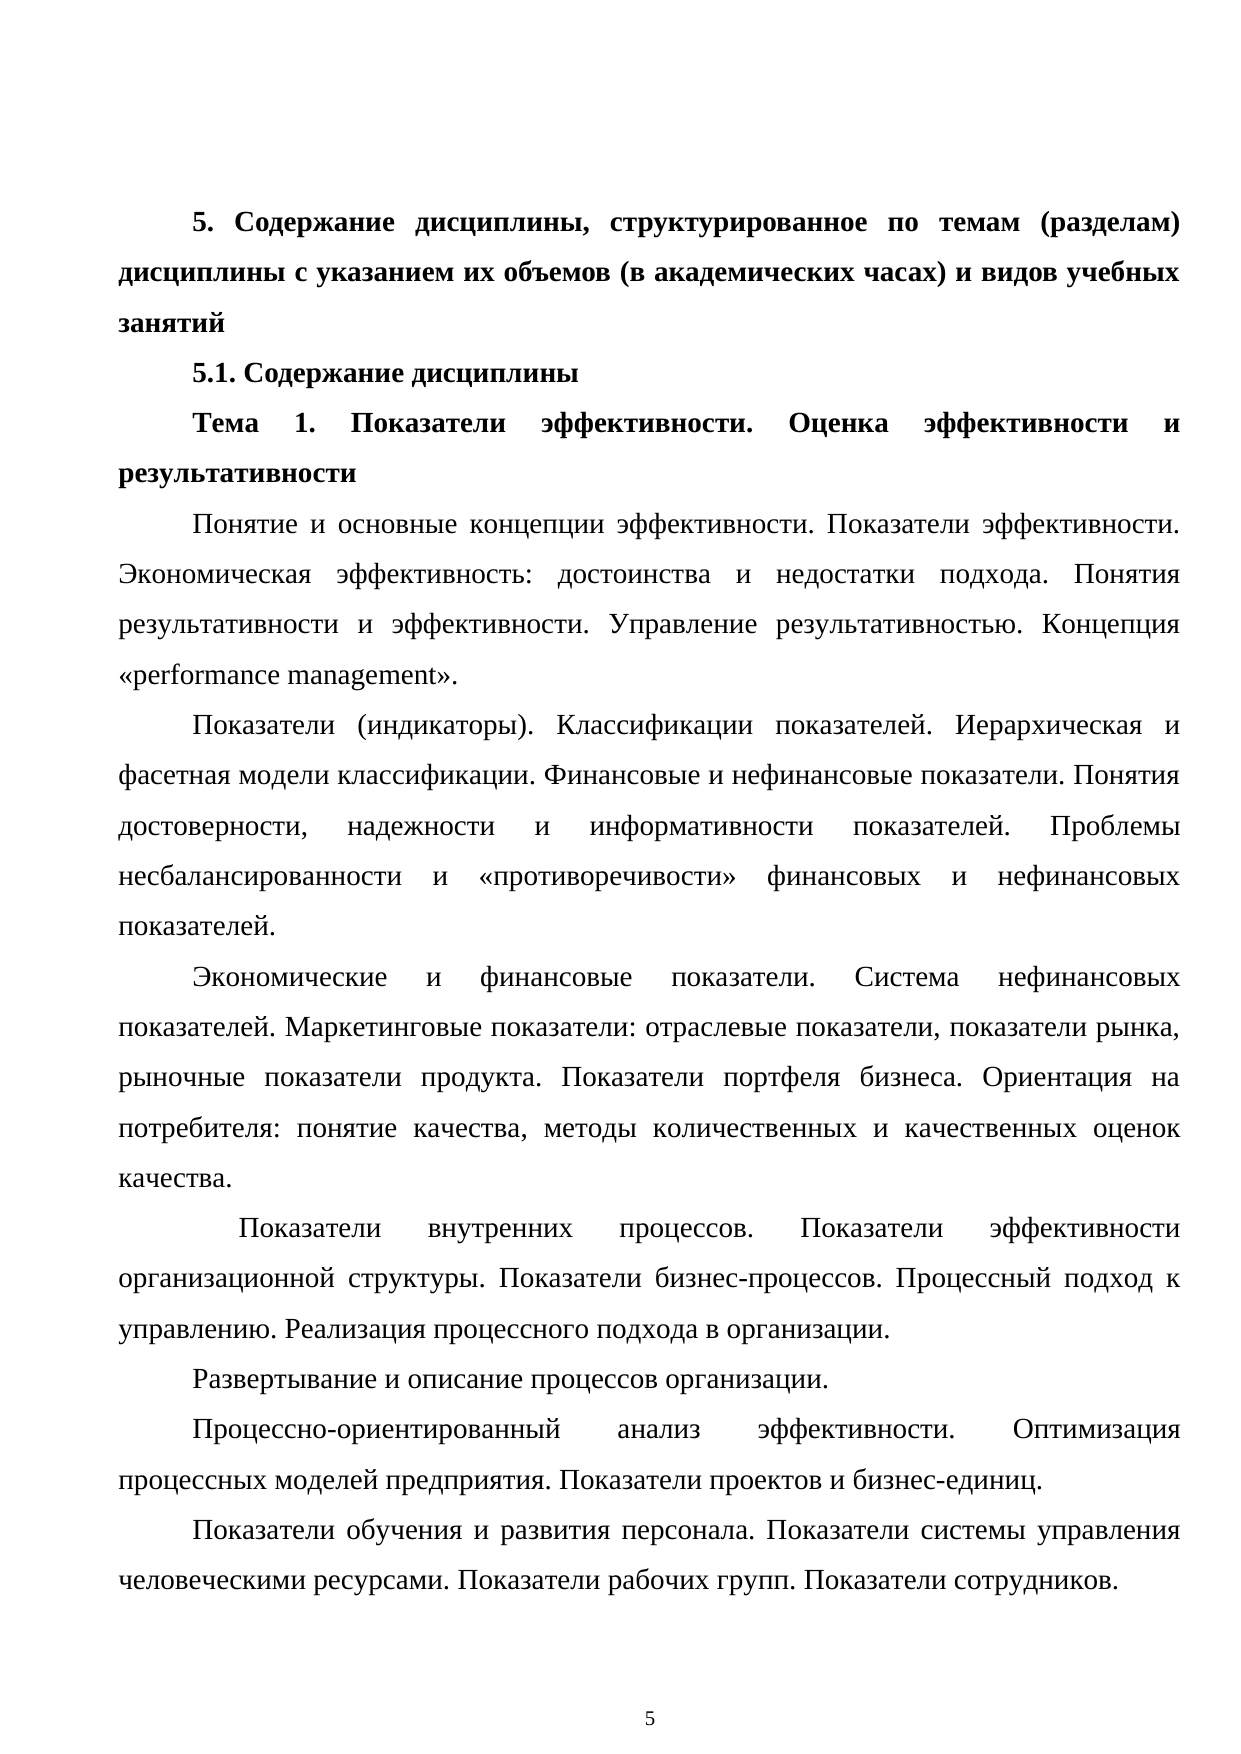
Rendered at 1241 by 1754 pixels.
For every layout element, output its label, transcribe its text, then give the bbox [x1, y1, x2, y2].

text Тема 1. Показатели эффективности. Оценка эффективности и результативности [118, 405, 1181, 489]
text 5. Содержание дисциплины, структурированное по темам (разделам) дисциплины с указанием их объемов (в академических часах) и видов учебных занятий [118, 204, 1181, 338]
text Показатели внутренних процессов. Показатели эффективности организационной структуры. Показатели бизнес-процессов. Процессный подход к управлению. Реализация процессного подхода в организации. [118, 1210, 1181, 1344]
text Показатели (индикаторы). Классификации показателей. Иерархическая и фасетная модели классификации. Финансовые и нефинансовые показатели. Понятия достоверности, надежности и информативности показателей. Проблемы несбалансированности и «противоречивости» финансовых и нефинансовых показателей. [118, 707, 1181, 942]
text 5.1. Содержание дисциплины [118, 355, 1181, 388]
text Экономические и финансовые показатели. Система нефинансовых показателей. Маркетинговые показатели: отраслевые показатели, показатели рынка, рыночные показатели продукта. Показатели портфеля бизнеса. Ориентация на потребителя: понятие качества, методы количественных и качественных оценок качества. [118, 959, 1181, 1193]
text Понятие и основные концепции эффективности. Показатели эффективности. Экономическая эффективность: достоинства и недостатки подхода. Понятия результативности и эффективности. Управление результативностью. Концепция «performance management». [118, 506, 1181, 690]
text Процессно-ориентированный анализ эффективности. Оптимизация процессных моделей предприятия. Показатели проектов и бизнес-единиц. [118, 1412, 1181, 1495]
text Показатели обучения и развития персонала. Показатели системы управления человеческими ресурсами. Показатели рабочих групп. Показатели сотрудников. [118, 1512, 1181, 1596]
text Развертывание и описание процессов организации. [118, 1361, 1181, 1395]
